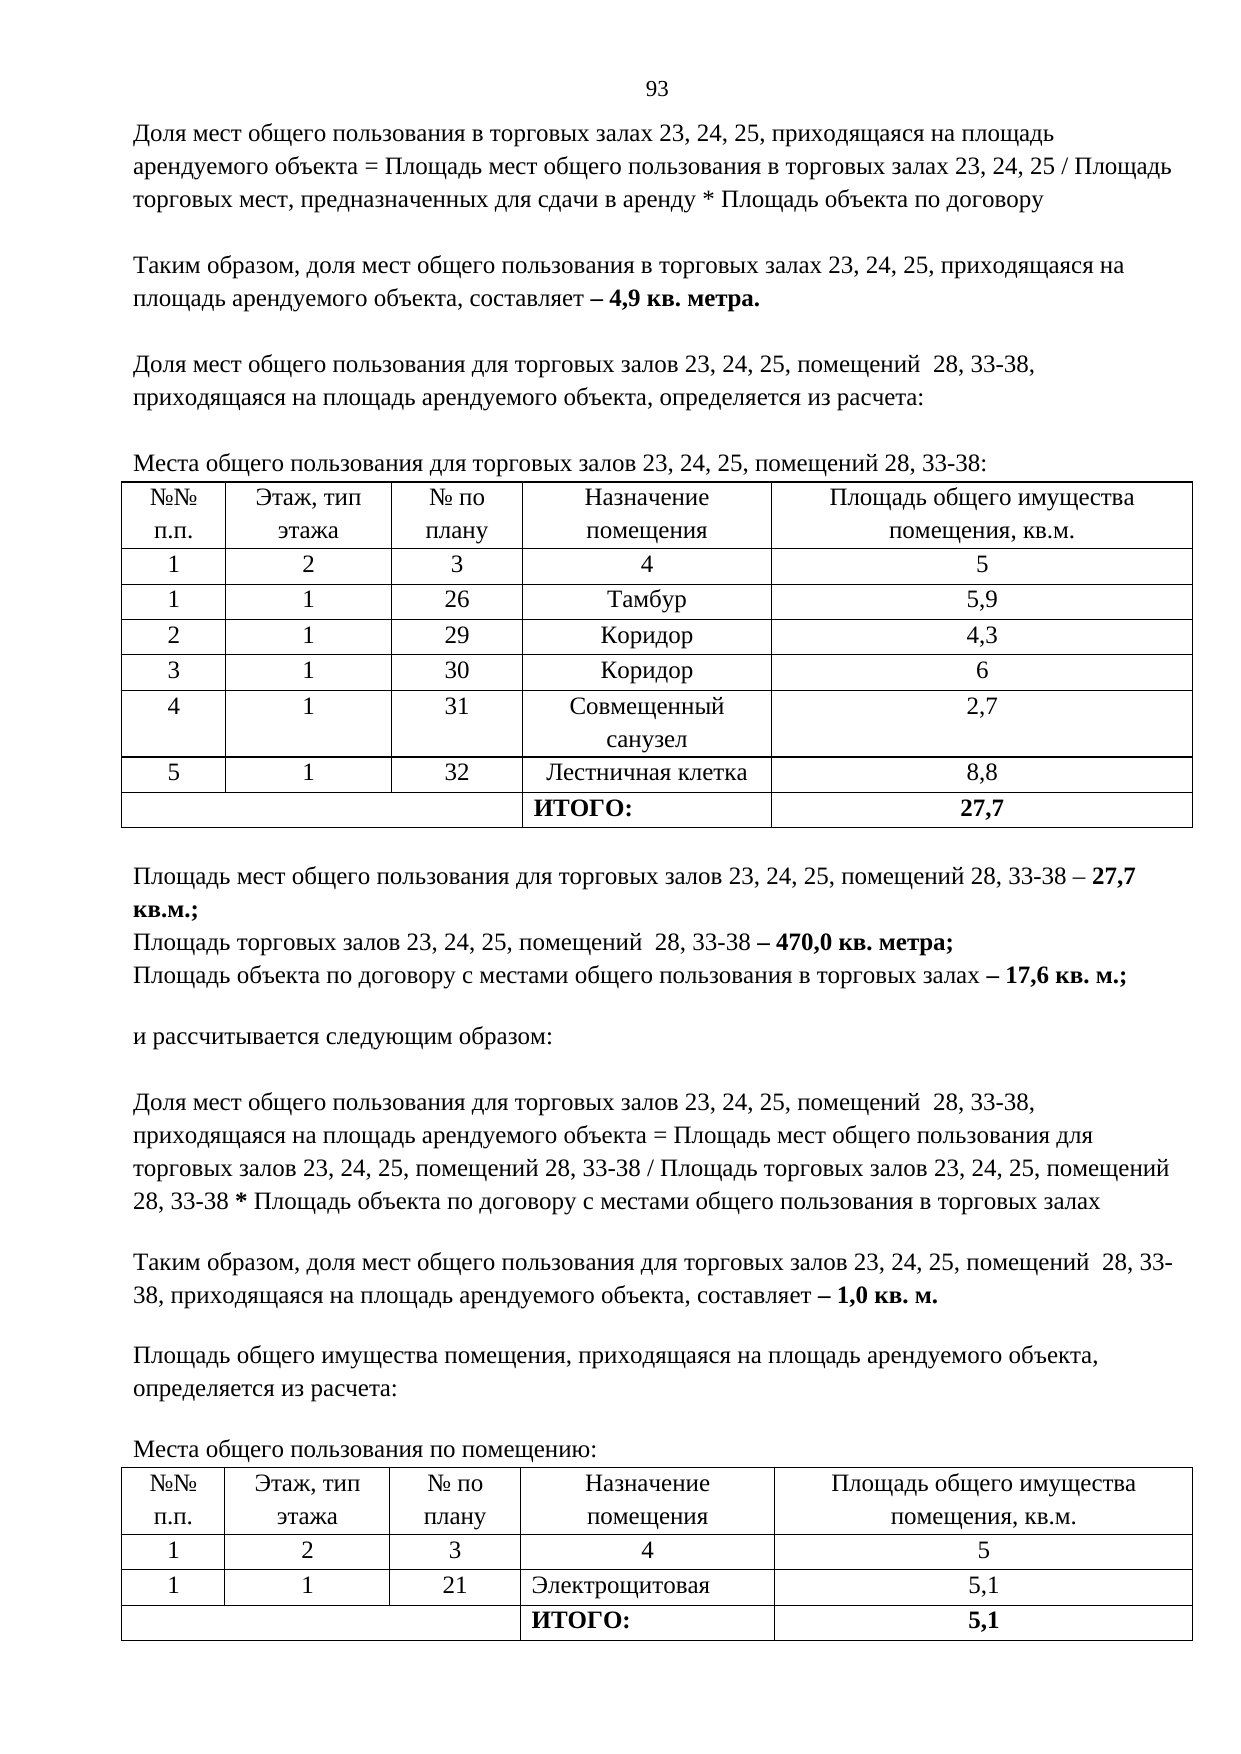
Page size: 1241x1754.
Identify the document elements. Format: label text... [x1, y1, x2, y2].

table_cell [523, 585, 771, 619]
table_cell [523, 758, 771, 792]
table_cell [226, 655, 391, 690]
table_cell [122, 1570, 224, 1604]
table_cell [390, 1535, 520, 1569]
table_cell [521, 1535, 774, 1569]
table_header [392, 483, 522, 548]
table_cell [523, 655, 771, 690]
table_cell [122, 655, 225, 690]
text Места общего пользования по помещению: [133, 1434, 1181, 1463]
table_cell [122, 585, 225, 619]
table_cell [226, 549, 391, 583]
text Доля мест общего пользования в торговых залах 23, 24, 25, приходящаяся на площадь арендуемого объекта = Площадь мест общего пользования в торговых залах 23, 24, 25 / Площадь торговых мест, предназначенных для сдачи в аренду * Площадь объекта по договору [133, 118, 1181, 213]
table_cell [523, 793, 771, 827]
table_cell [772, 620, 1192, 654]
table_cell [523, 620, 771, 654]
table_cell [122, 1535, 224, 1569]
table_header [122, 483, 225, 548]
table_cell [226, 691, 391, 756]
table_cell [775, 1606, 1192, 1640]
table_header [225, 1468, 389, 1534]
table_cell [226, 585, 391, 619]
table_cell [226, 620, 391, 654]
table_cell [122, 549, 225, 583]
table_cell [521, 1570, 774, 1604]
text Площадь общего имущества помещения, приходящаяся на площадь арендуемого объекта, определяется из расчета: [133, 1340, 1181, 1402]
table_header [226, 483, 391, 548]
text Площадь мест общего пользования для торговых залов 23, 24, 25, помещений 28, 33-38 – 27,7 кв.м.; [133, 861, 1181, 923]
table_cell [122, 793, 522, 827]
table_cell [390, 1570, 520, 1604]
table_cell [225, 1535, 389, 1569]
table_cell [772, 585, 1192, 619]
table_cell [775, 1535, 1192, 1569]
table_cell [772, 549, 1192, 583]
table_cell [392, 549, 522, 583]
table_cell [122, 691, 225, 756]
text Площадь торговых залов 23, 24, 25, помещений 28, 33-38 – 470,0 кв. метра; [133, 927, 1181, 956]
text Места общего пользования для торговых залов 23, 24, 25, помещений 28, 33-38: [133, 448, 1181, 477]
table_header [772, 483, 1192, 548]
text Площадь объекта по договору с местами общего пользования в торговых залах – 17,6 кв. м.; [133, 960, 1181, 989]
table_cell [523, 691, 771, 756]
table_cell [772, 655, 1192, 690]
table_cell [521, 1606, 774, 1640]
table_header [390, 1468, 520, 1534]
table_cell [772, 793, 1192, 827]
text и рассчитывается следующим образом: [133, 1021, 1181, 1050]
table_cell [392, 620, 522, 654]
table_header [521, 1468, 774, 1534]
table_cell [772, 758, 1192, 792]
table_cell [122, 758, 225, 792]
text Таким образом, доля мест общего пользования для торговых залов 23, 24, 25, помещений 28, 33-38, приходящаяся на площадь арендуемого объекта, составляет – 1,0 кв. м. [133, 1247, 1181, 1308]
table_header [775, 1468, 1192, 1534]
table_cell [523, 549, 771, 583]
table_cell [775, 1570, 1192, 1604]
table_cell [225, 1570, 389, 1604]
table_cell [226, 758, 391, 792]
text Таким образом, доля мест общего пользования в торговых залах 23, 24, 25, приходящаяся на площадь арендуемого объекта, составляет – 4,9 кв. метра. [133, 250, 1181, 312]
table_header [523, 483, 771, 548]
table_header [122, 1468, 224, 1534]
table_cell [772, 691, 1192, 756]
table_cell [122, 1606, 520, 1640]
text Доля мест общего пользования для торговых залов 23, 24, 25, помещений 28, 33-38, приходящаяся на площадь арендуемого объекта = Площадь мест общего пользования для торговых залов 23, 24, 25, помещений 28, 33-38 / Площадь торговых залов 23, 24, 25, помещений 28, 33-38 * Площадь объекта по договору с местами общего пользования в торговых залах [133, 1087, 1181, 1215]
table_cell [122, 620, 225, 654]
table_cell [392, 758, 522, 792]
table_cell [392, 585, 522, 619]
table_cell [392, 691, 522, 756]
text Доля мест общего пользования для торговых залов 23, 24, 25, помещений 28, 33-38, приходящаяся на площадь арендуемого объекта, определяется из расчета: [133, 349, 1181, 411]
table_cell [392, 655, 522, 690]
